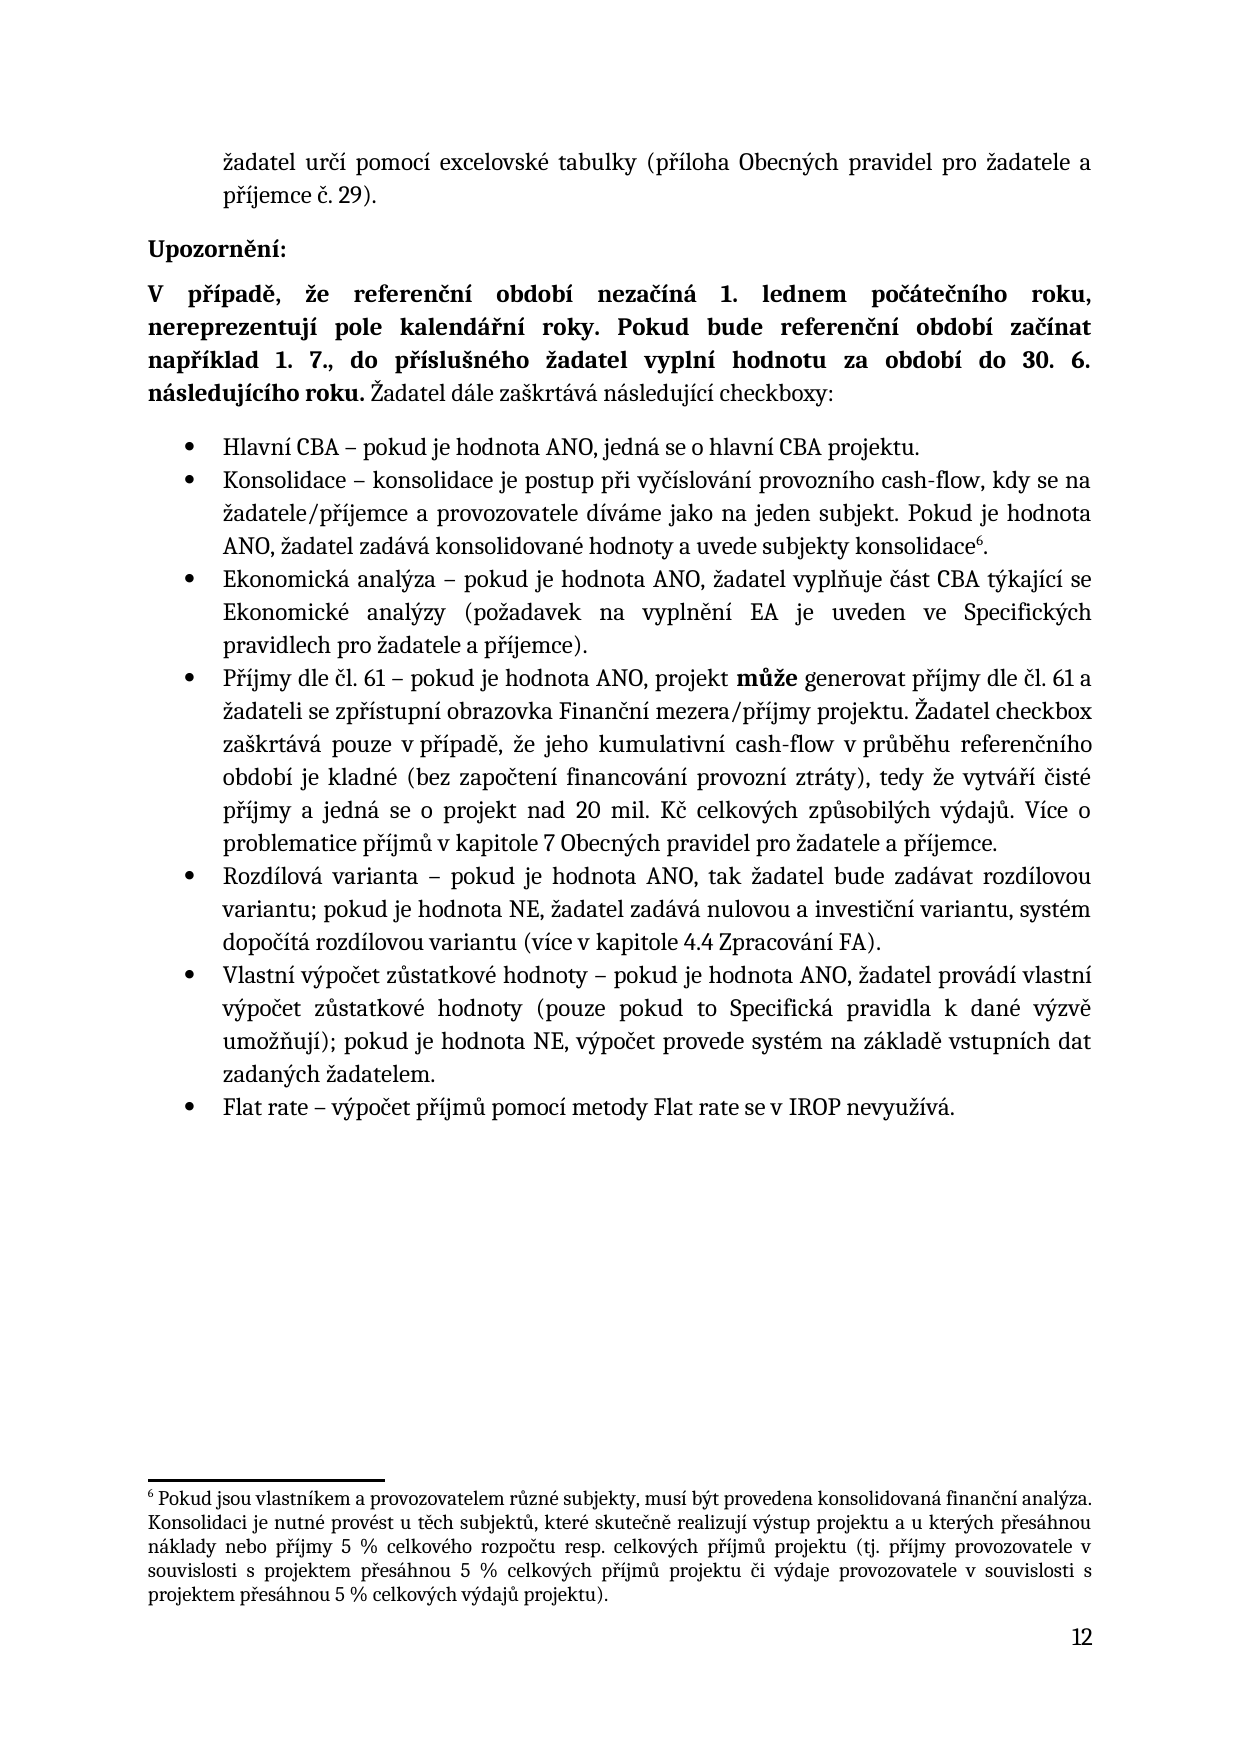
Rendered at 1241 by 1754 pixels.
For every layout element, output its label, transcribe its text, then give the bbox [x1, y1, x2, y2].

list Ekonomická analýza – pokud je hodnota ANO, žadatel vyplňuje část CBA týkající se Ekonomické analýzy (požadavek na vyplnění EA je uveden ve Specifických pravidlech pro žadatele a příjemce). [185, 565, 1093, 660]
list Flat rate – výpočet příjmů pomocí metody Flat rate se v IROP nevyužívá. [185, 1093, 1093, 1122]
list Vlastní výpočet zůstatkové hodnoty – pokud je hodnota ANO, žadatel provádí vlastní výpočet zůstatkové hodnoty (pouze pokud to Specifická pravidla k dané výzvě umožňují); pokud je hodnota NE, výpočet provede systém na základě vstupních dat zadaných žadatelem. [185, 961, 1093, 1089]
list Konsolidace – konsolidace je postup při vyčíslování provozního cash-flow, kdy se na žadatele/příjemce a provozovatele díváme jako na jeden subjekt. Pokud je hodnota ANO, žadatel zadává konsolidované hodnoty a uvede subjekty konsolidace. [185, 466, 1093, 561]
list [185, 148, 1093, 209]
list Rozdílová varianta – pokud je hodnota ANO, tak žadatel bude zadávat rozdílovou variantu; pokud je hodnota NE, žadatel zadává nulovou a investiční variantu, systém dopočítá rozdílovou variantu (více v kapitole 4.4 Zpracování FA). [185, 862, 1093, 957]
text V případě, že referenční období nezačíná 1. lednem počátečního roku, nereprezentují pole kalendářní roky. Pokud bude referenční období začínat například 1. 7., do příslušného žadatel vyplní hodnotu za období do 30. 6. následujícího roku. Žadatel dále zaškrtává následující checkboxy: [148, 280, 1093, 408]
list Hlavní CBA – pokud je hodnota ANO, jedná se o hlavní CBA projektu. [185, 433, 1093, 462]
list Příjmy dle čl. 61 – pokud je hodnota ANO, projekt může generovat příjmy dle čl. 61 a žadateli se zpřístupní obrazovka Finanční mezera/příjmy projektu. Žadatel checkbox zaškrtává pouze v případě, že jeho kumulativní cash-flow v průběhu referenčního období je kladné (bez započtení financování provozní ztráty), tedy že vytváří čisté příjmy a jedná se o projekt nad 20 mil. Kč celkových způsobilých výdajů. Více o problematice příjmů v kapitole 7 Obecných pravidel pro žadatele a příjemce. [185, 664, 1093, 858]
text Upozornění: [148, 234, 1093, 263]
